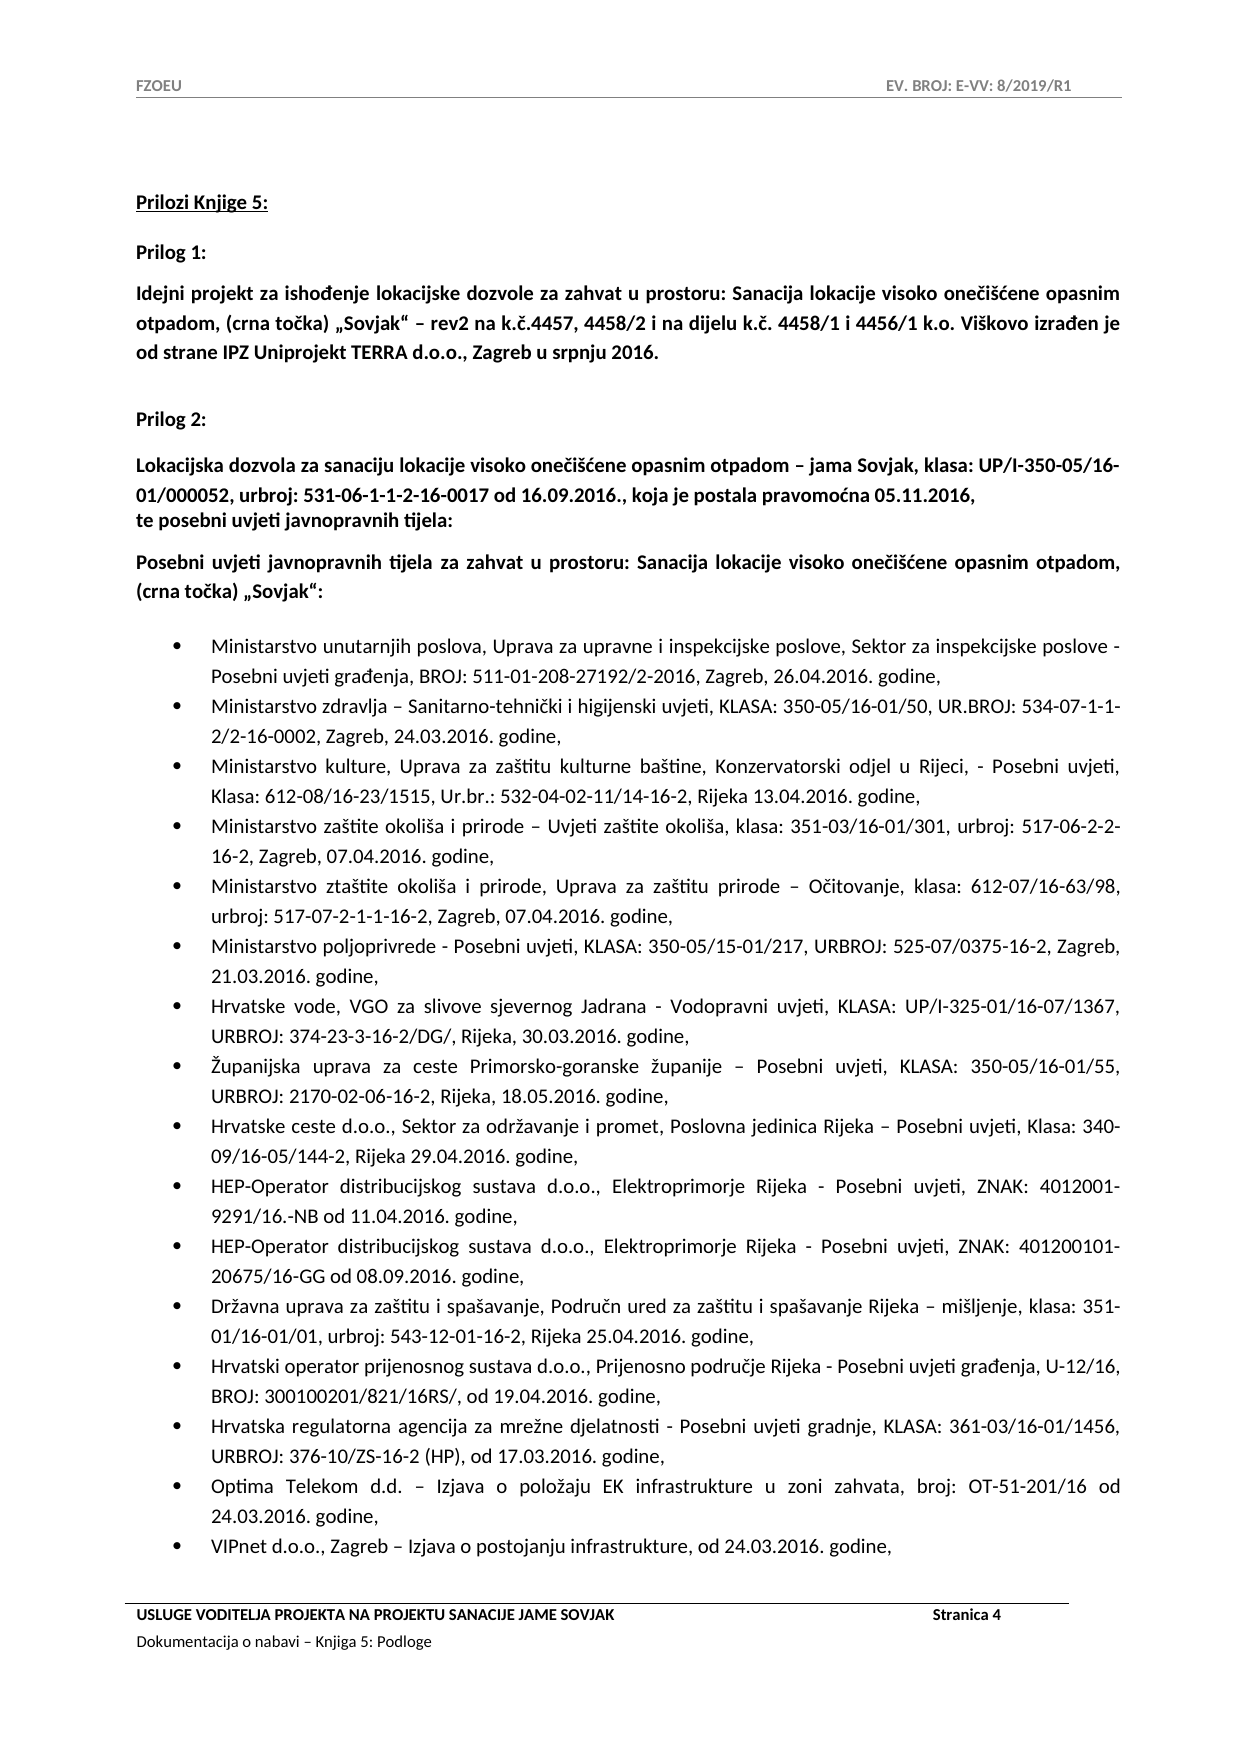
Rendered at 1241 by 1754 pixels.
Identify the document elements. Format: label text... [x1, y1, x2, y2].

list Optima Telekom d.d. – Izjava o položaju EK infrastrukture u zoni zahvata, broj: OT-51-201/16 od 24.03.2016. godine, [173, 1468, 1122, 1528]
list Ministarstvo ztaštite okoliša i prirode, Uprava za zaštitu prirode – Očitovanje, klasa: 612-07/16-63/98, urbroj: 517-07-2-1-1-16-2, Zagreb, 07.04.2016. godine, [173, 868, 1122, 928]
list Ministarstvo kulture, Uprava za zaštitu kulturne baštine, Konzervatorski odjel u Rijeci, - Posebni uvjeti, Klasa: 612-08/16-23/1515, Ur.br.: 532-04-02-11/14-16-2, Rijeka 13.04.2016. godine, [173, 748, 1122, 808]
text Prilozi Knjige 5: [136, 189, 1122, 214]
list Državna uprava za zaštitu i spašavanje, Područn ured za zaštitu i spašavanje Rijeka – mišljenje, klasa: 351-01/16-01/01, urbroj: 543-12-01-16-2, Rijeka 25.04.2016. godine, [173, 1288, 1122, 1348]
text Prilog 1: [136, 239, 1122, 264]
list Hrvatski operator prijenosnog sustava d.o.o., Prijenosno područje Rijeka - Posebni uvjeti građenja, U-12/16, BROJ: 300100201/821/16RS/, od 19.04.2016. godine, [173, 1348, 1122, 1408]
list Ministarstvo zaštite okoliša i prirode – Uvjeti zaštite okoliša, klasa: 351-03/16-01/301, urbroj: 517-06-2-2-16-2, Zagreb, 07.04.2016. godine, [173, 808, 1122, 868]
list Ministarstvo unutarnjih poslova, Uprava za upravne i inspekcijske poslove, Sektor za inspekcijske poslove - Posebni uvjeti građenja, BROJ: 511-01-208-27192/2-2016, Zagreb, 26.04.2016. godine, [173, 628, 1122, 688]
list HEP-Operator distribucijskog sustava d.o.o., Elektroprimorje Rijeka - Posebni uvjeti, ZNAK: 401200101-20675/16-GG od 08.09.2016. godine, [173, 1228, 1122, 1288]
list Hrvatske vode, VGO za slivove sjevernog Jadrana - Vodopravni uvjeti, KLASA: UP/I-325-01/16-07/1367, URBROJ: 374-23-3-16-2/DG/, Rijeka, 30.03.2016. godine, [173, 988, 1122, 1048]
list VIPnet d.o.o., Zagreb – Izjava o postojanju infrastrukture, od 24.03.2016. godine, [173, 1528, 1122, 1558]
text Posebni uvjeti javnopravnih tijela za zahvat u prostoru: Sanacija lokacije visoko onečišćene opasnim otpadom, (crna točka) „Sovjak“: [136, 549, 1122, 604]
list HEP-Operator distribucijskog sustava d.o.o., Elektroprimorje Rijeka - Posebni uvjeti, ZNAK: 4012001-9291/16.-NB od 11.04.2016. godine, [173, 1168, 1122, 1228]
list Hrvatska regulatorna agencija za mrežne djelatnosti - Posebni uvjeti gradnje, KLASA: 361-03/16-01/1456, URBROJ: 376-10/ZS-16-2 (HP), od 17.03.2016. godine, [173, 1408, 1122, 1468]
list Ministarstvo zdravlja – Sanitarno-tehnički i higijenski uvjeti, KLASA: 350-05/16-01/50, UR.BROJ: 534-07-1-1-2/2-16-0002, Zagreb, 24.03.2016. godine, [173, 688, 1122, 748]
text Lokacijska dozvola za sanaciju lokacije visoko onečišćene opasnim otpadom – jama Sovjak, klasa: UP/I-350-05/16-01/000052, urbroj: 531-06-1-1-2-16-0017 od 16.09.2016., koja je postala pravomoćna 05.11.2016, [136, 448, 1122, 508]
text te posebni uvjeti javnopravnih tijela: [136, 508, 1122, 533]
list Ministarstvo poljoprivrede - Posebni uvjeti, KLASA: 350-05/15-01/217, URBROJ: 525-07/0375-16-2, Zagreb, 21.03.2016. godine, [173, 928, 1122, 988]
text Prilog 2: [136, 406, 1122, 431]
list Županijska uprava za ceste Primorsko-goranske županije – Posebni uvjeti, KLASA: 350-05/16-01/55, URBROJ: 2170-02-06-16-2, Rijeka, 18.05.2016. godine, [173, 1048, 1122, 1108]
text Idejni projekt za ishođenje lokacijske dozvole za zahvat u prostoru: Sanacija lokacije visoko onečišćene opasnim otpadom, (crna točka) „Sovjak“ – rev2 na k.č.4457, 4458/2 i na dijelu k.č. 4458/1 i 4456/1 k.o. Viškovo izrađen je od strane IPZ Uniprojekt TERRA d.o.o., Zagreb u srpnju 2016. [136, 281, 1122, 364]
list Hrvatske ceste d.o.o., Sektor za održavanje i promet, Poslovna jedinica Rijeka – Posebni uvjeti, Klasa: 340-09/16-05/144-2, Rijeka 29.04.2016. godine, [173, 1108, 1122, 1168]
